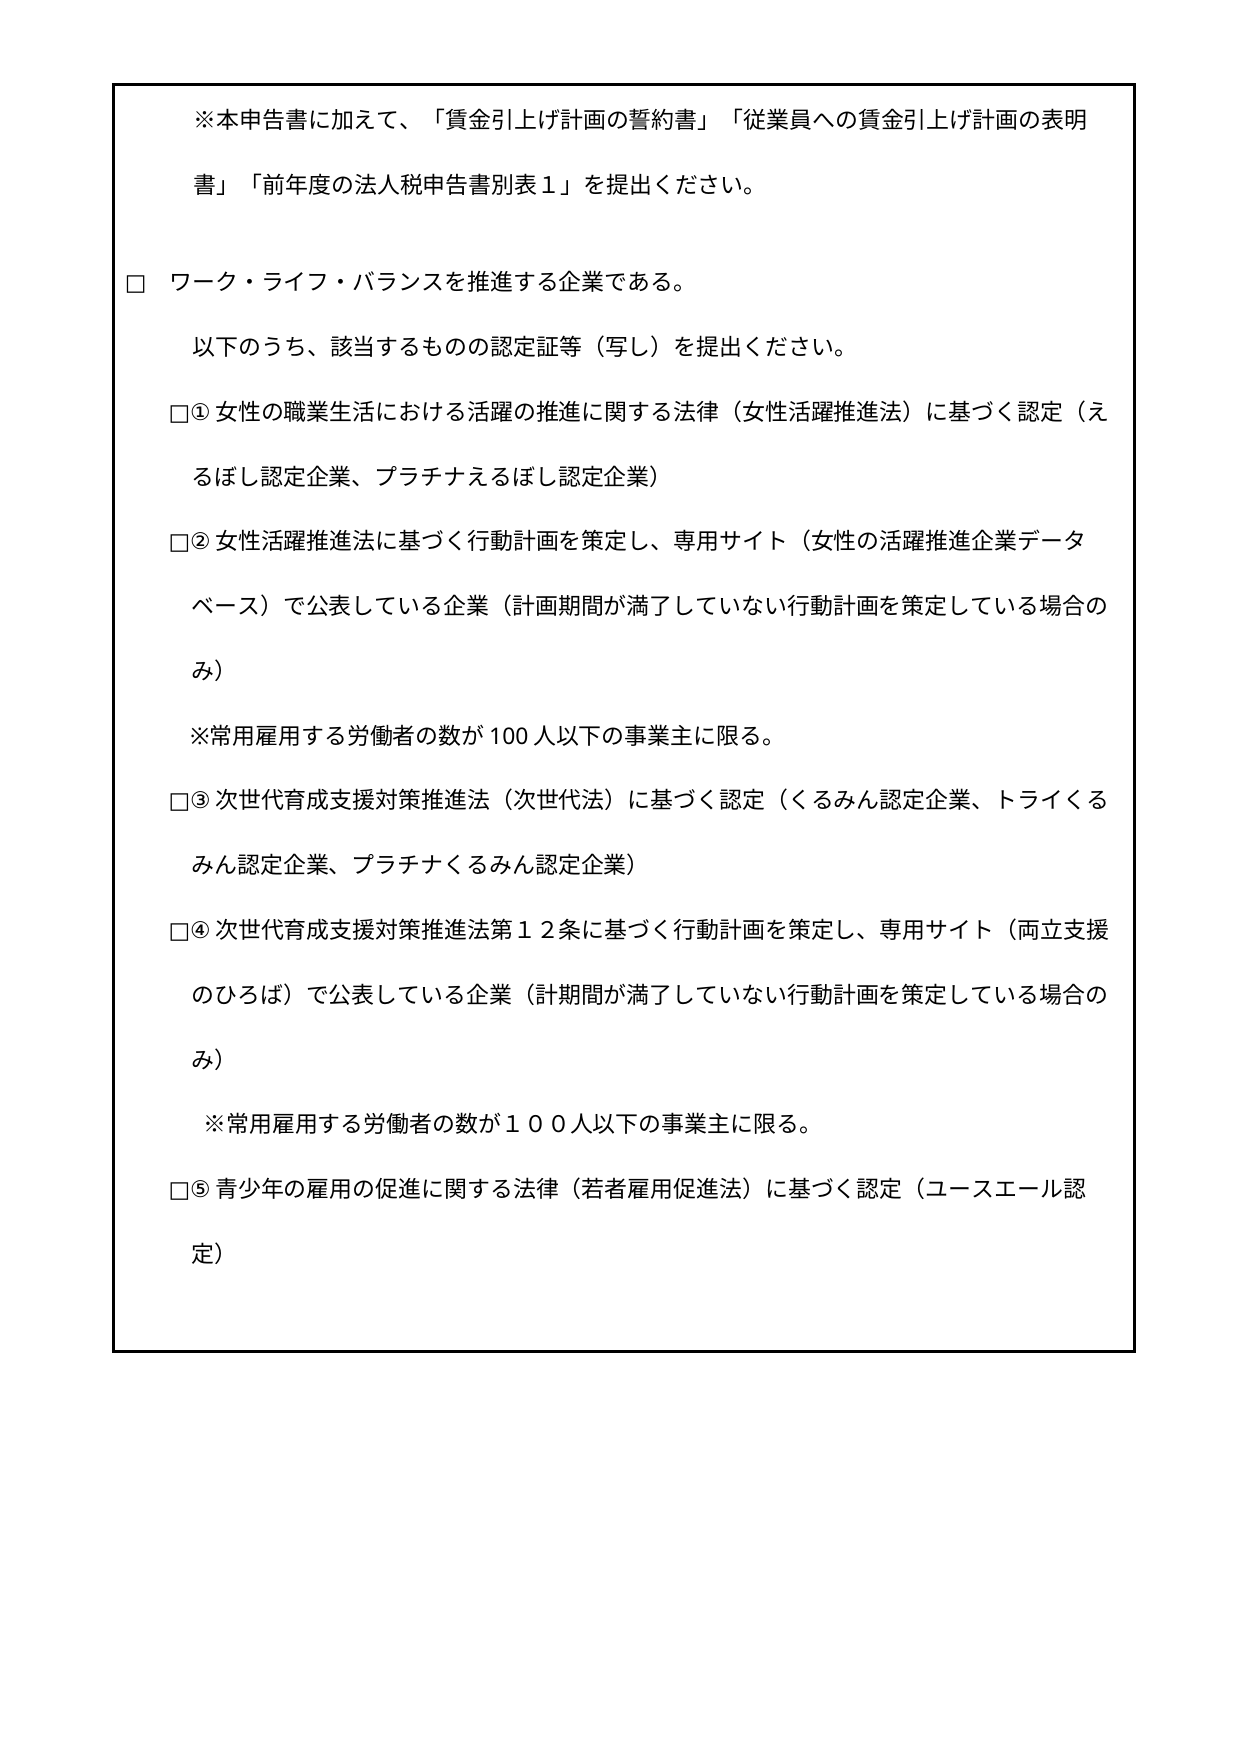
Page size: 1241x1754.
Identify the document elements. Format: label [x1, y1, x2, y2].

table_header [115, 86, 1133, 1350]
